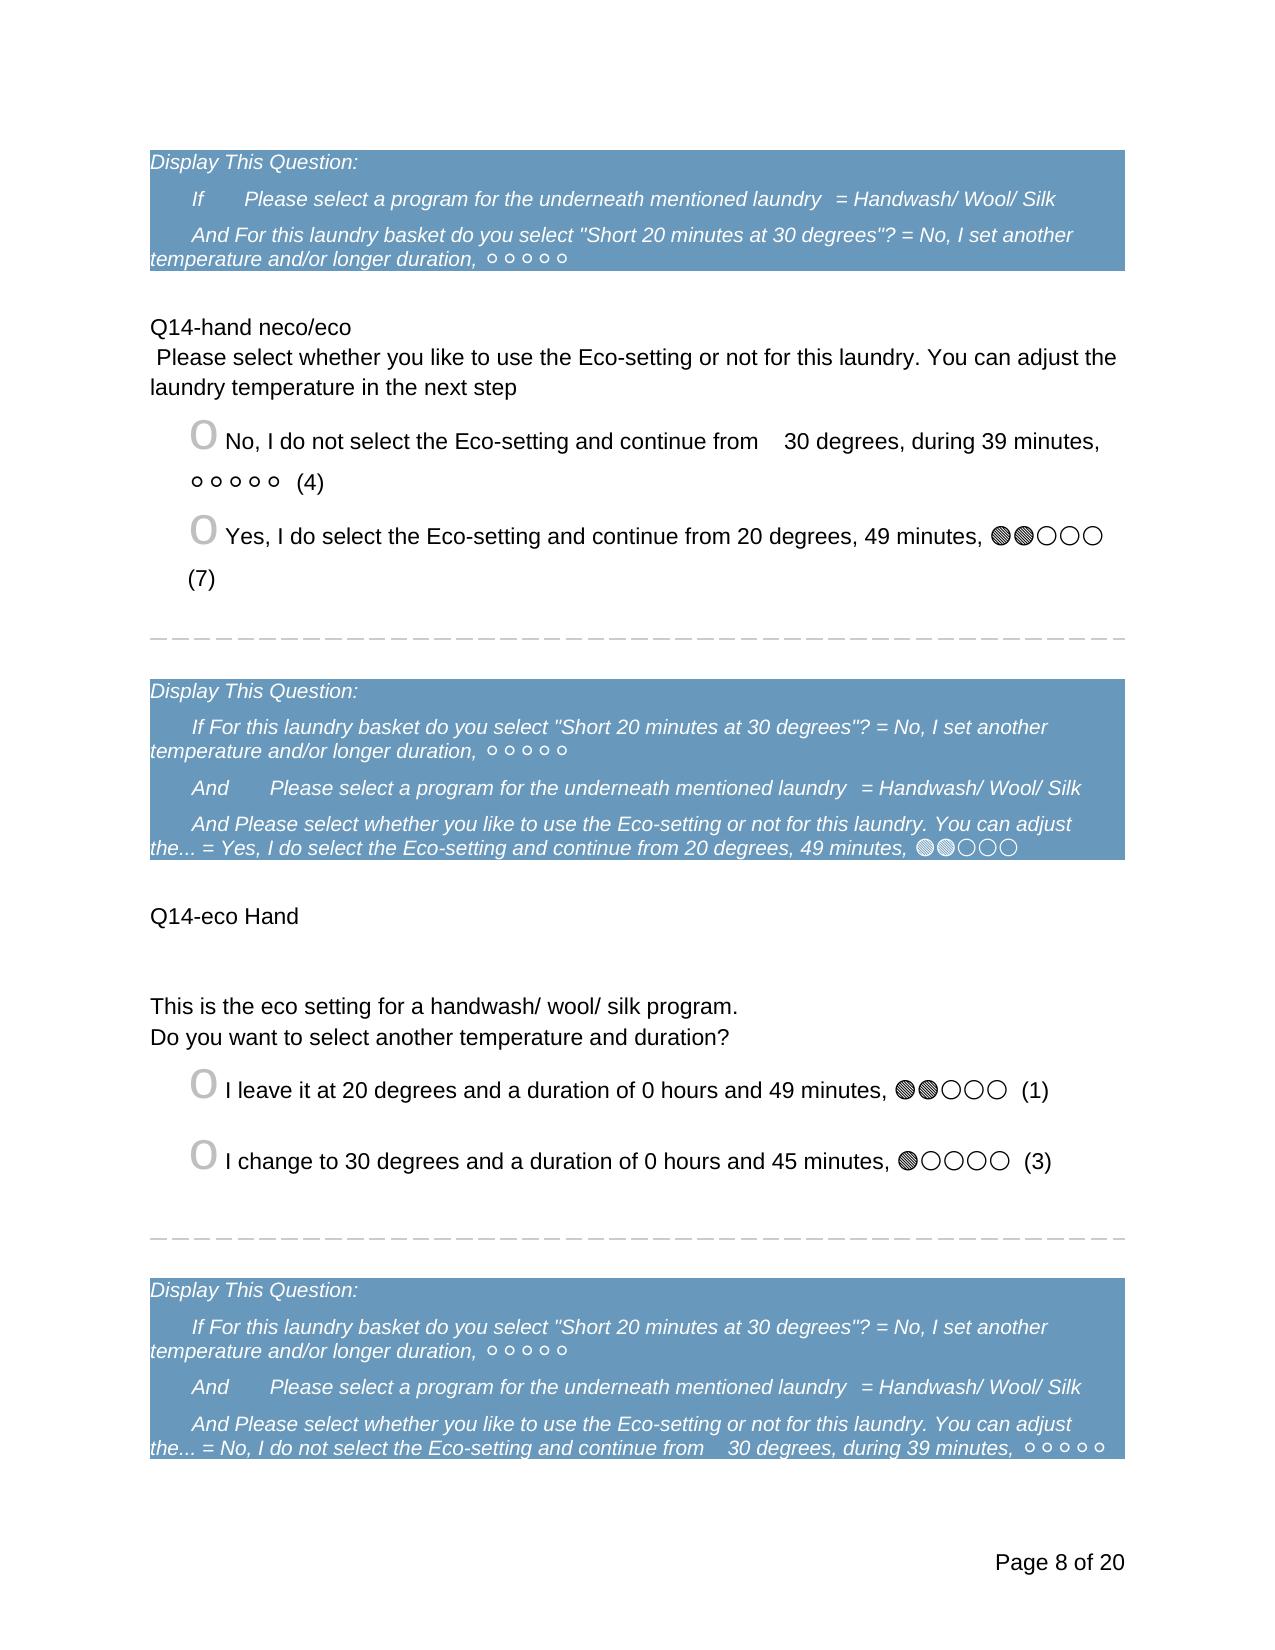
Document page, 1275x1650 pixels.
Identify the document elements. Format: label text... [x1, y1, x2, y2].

text And Please select a program for the underneath mentioned laundry = Handwash/ Wool/ Silk [150, 1375, 1125, 1399]
text And Please select a program for the underneath mentioned laundry = Handwash/ Wool/ Silk [150, 776, 1125, 799]
text Q14-eco Hand This is the eco setting for a handwash/ wool/ silk program. Do you want to select another temperature and duration? [150, 903, 1125, 1050]
text If For this laundry basket do you select "Short 20 minutes at 30 degrees"? = No, I set another temperature and/or longer duration, ⚪️⚪️⚪️⚪️⚪️ [150, 715, 1125, 763]
text And For this laundry basket do you select "Short 20 minutes at 30 degrees"? = No, I set another temperature and/or longer duration, ⚪️⚪️⚪️⚪️⚪️ [150, 223, 1125, 271]
list I leave it at 20 degrees and a duration of 0 hours and 49 minutes, 🟢🟢⚪️⚪️⚪️ (1) [187, 1054, 1125, 1115]
text Display This Question: [150, 1278, 1125, 1302]
text Display This Question: [150, 679, 1125, 703]
list I change to 30 degrees and a duration of 0 hours and 45 minutes, 🟢⚪️⚪️⚪️⚪️ (3) [187, 1124, 1125, 1186]
list No, I do not select the Eco-setting and continue from 30 degrees, during 39 minutes, ⚪️⚪️⚪️⚪️⚪️ (4) [187, 404, 1125, 496]
text And Please select whether you like to use the Eco-setting or not for this laundry. You can adjust the... = No, I do not select the Eco-setting and continue from 30 degrees, during 39 minutes, ⚪️⚪️⚪️⚪️⚪️ [150, 1412, 1125, 1459]
text And Please select whether you like to use the Eco-setting or not for this laundry. You can adjust the... = Yes, I do select the Eco-setting and continue from 20 degrees, 49 minutes, 🟢🟢⚪️⚪️⚪️ [150, 812, 1125, 860]
list Yes, I do select the Eco-setting and continue from 20 degrees, 49 minutes, 🟢🟢⚪️⚪️⚪️ (7) [187, 499, 1125, 591]
text If Please select a program for the underneath mentioned laundry = Handwash/ Wool/ Silk [150, 186, 1125, 210]
text If For this laundry basket do you select "Short 20 minutes at 30 degrees"? = No, I set another temperature and/or longer duration, ⚪️⚪️⚪️⚪️⚪️ [150, 1315, 1125, 1363]
text Q14-hand neco/eco Please select whether you like to use the Eco-setting or not for this laundry. You can adjust the laundry temperature in the next step [150, 313, 1125, 400]
text Display This Question: [150, 150, 1125, 174]
